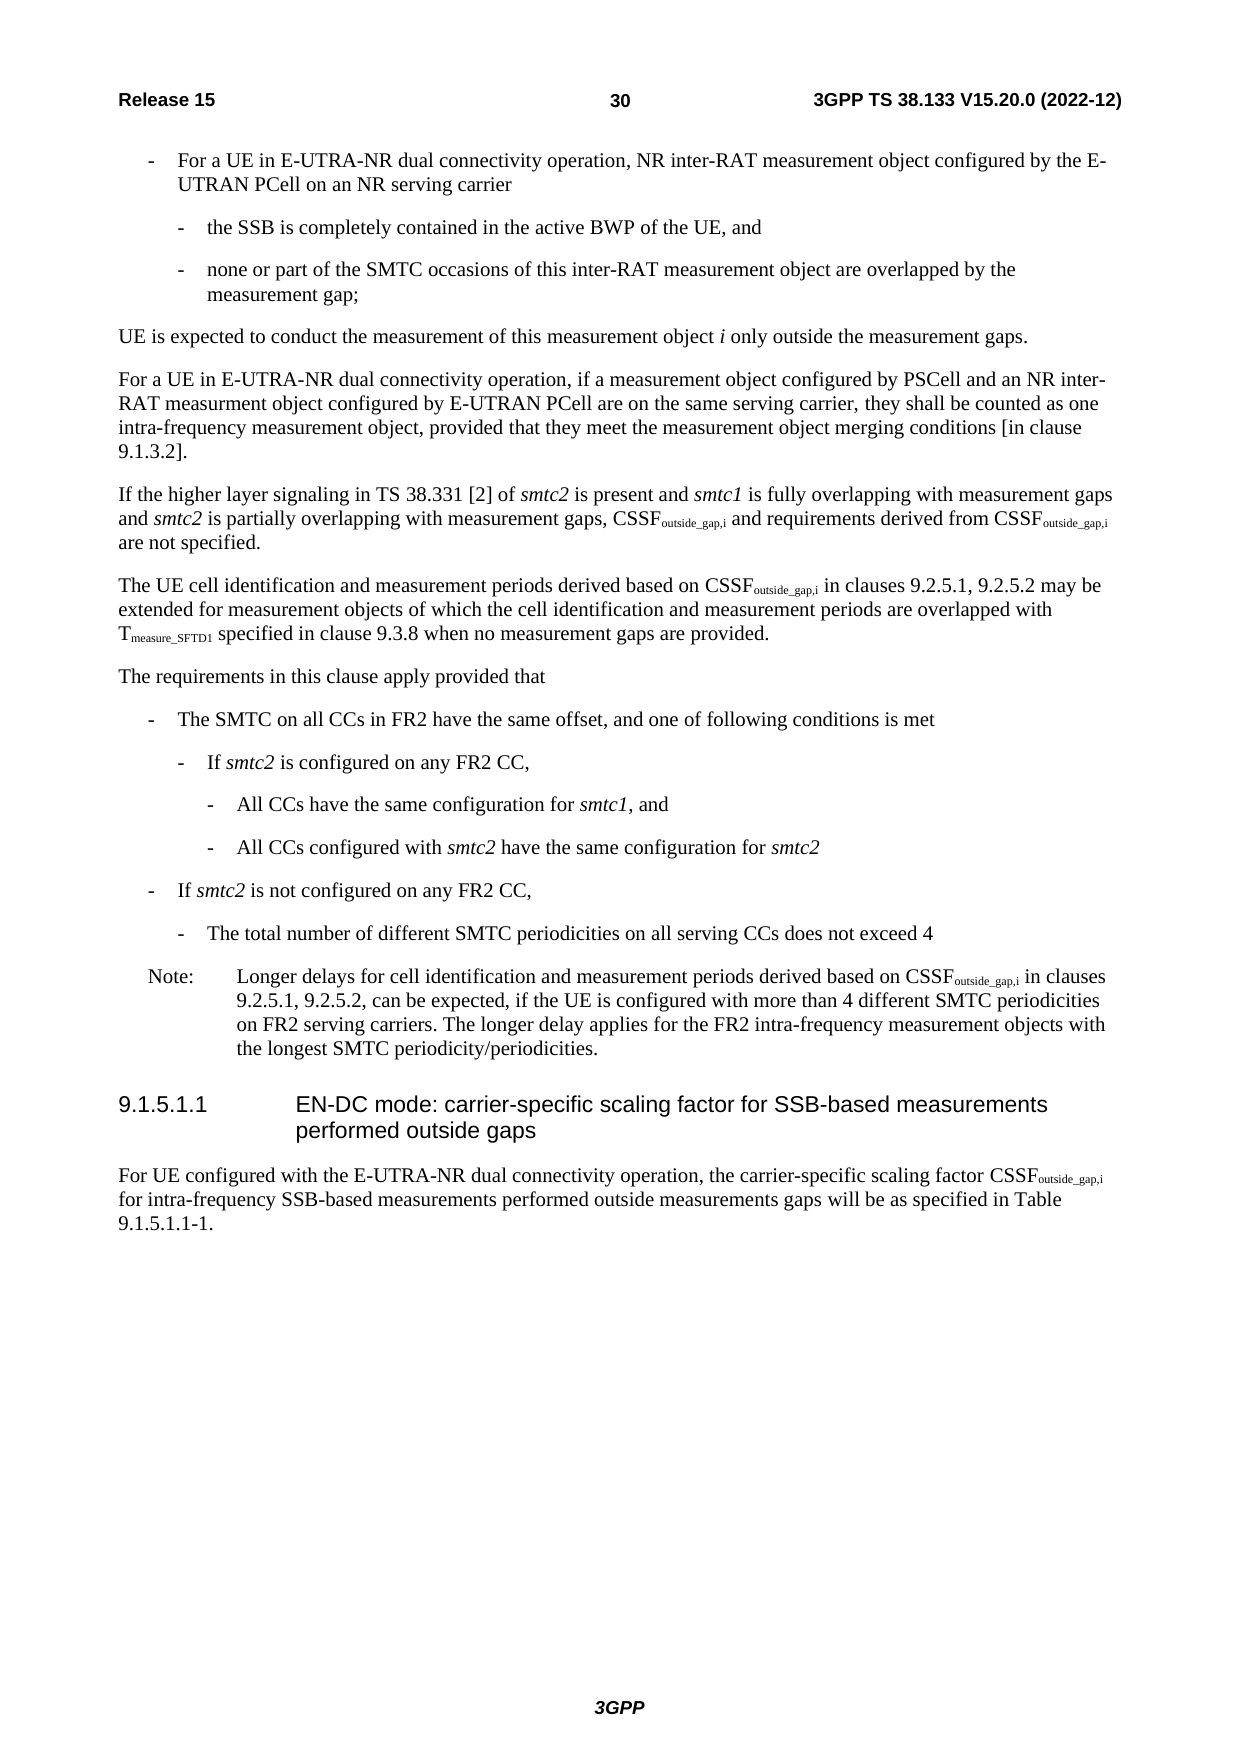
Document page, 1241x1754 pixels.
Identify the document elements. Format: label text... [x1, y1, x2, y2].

subtitle 9.1.5.1.1 EN-DC mode: carrier-specific scaling factor for SSB-based measurements performed outside gaps [118, 1091, 1122, 1144]
text - The total number of different SMTC periodicities on all serving CCs does not exceed 4 [177, 921, 1122, 945]
text For a UE in E-UTRA-NR dual connectivity operation, if a measurement object configured by PSCell and an NR inter-RAT measurment object configured by E-UTRAN PCell are on the same serving carrier, they shall be counted as one intra-frequency measurement object, provided that they meet the measurement object merging conditions [in clause 9.1.3.2]. [118, 367, 1122, 463]
text The requirements in this clause apply provided that [118, 664, 1122, 688]
text Note: Longer delays for cell identification and measurement periods derived based on CSSFoutside_gap,i in clauses 9.2.5.1, 9.2.5.2, can be expected, if the UE is configured with more than 4 different SMTC periodicities on FR2 serving carriers. The longer delay applies for the FR2 intra-frequency measurement objects with the longest SMTC periodicity/periodicities. [148, 964, 1122, 1060]
text The UE cell identification and measurement periods derived based on CSSFoutside_gap,i in clauses 9.2.5.1, 9.2.5.2 may be extended for measurement objects of which the cell identification and measurement periods are overlapped with Tmeasure_SFTD1 specified in clause 9.3.8 when no measurement gaps are provided. [118, 573, 1122, 645]
text - If smtc2 is not configured on any FR2 CC, [148, 878, 1122, 902]
text UE is expected to conduct the measurement of this measurement object i only outside the measurement gaps. [118, 324, 1122, 348]
text - the SSB is completely contained in the active BWP of the UE, and [177, 214, 1122, 239]
text - If smtc2 is configured on any FR2 CC, [177, 749, 1122, 774]
text - All CCs have the same configuration for smtc1, and [207, 792, 1122, 816]
text - none or part of the SMTC occasions of this inter-RAT measurement object are overlapped by the measurement gap; [177, 257, 1122, 306]
text If the higher layer signaling in TS 38.331 [2] of smtc2 is present and smtc1 is fully overlapping with measurement gaps and smtc2 is partially overlapping with measurement gaps, CSSFoutside_gap,i and requirements derived from CSSFoutside_gap,i are not specified. [118, 482, 1122, 554]
text - For a UE in E-UTRA-NR dual connectivity operation, NR inter-RAT measurement object configured by the E-UTRAN PCell on an NR serving carrier [148, 148, 1122, 196]
text - The SMTC on all CCs in FR2 have the same offset, and one of following conditions is met [148, 707, 1122, 731]
text - All CCs configured with smtc2 have the same configuration for smtc2 [207, 835, 1122, 859]
text For UE configured with the E-UTRA-NR dual connectivity operation, the carrier-specific scaling factor CSSFoutside_gap,i for intra-frequency SSB-based measurements performed outside measurements gaps will be as specified in Table 9.1.5.1.1-1. [118, 1163, 1122, 1235]
